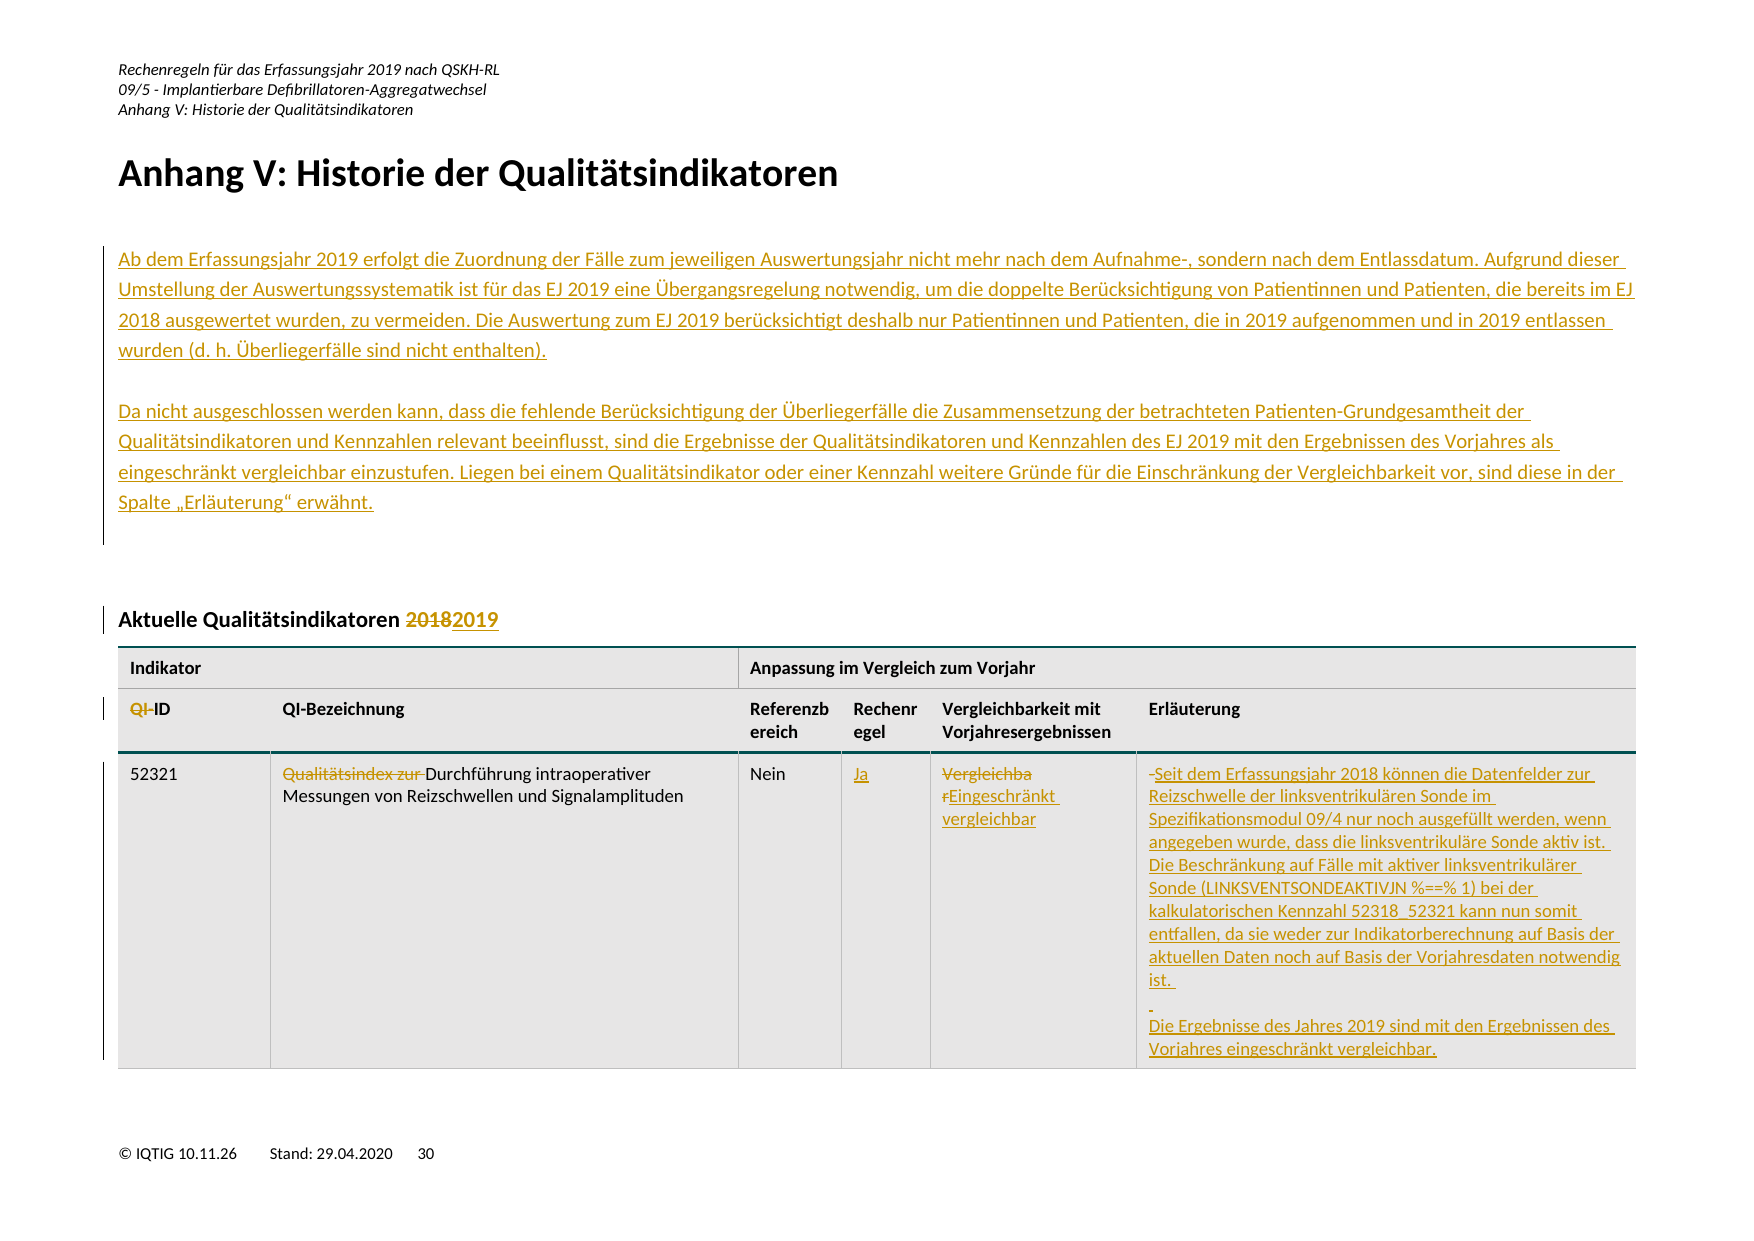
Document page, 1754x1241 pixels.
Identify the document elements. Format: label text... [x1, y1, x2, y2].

table_cell [931, 754, 1136, 1068]
text Anhang V: Historie der Qualitätsindikatoren [118, 148, 1636, 196]
table_cell Durchführung intraoperativer Messungen von Reizschwellen und Signalamplituden [271, 754, 738, 1068]
table_header Anpassung im Vergleich zum Vorjahr [739, 648, 1636, 688]
text Aktuelle Qualitätsindikatoren [118, 606, 1636, 634]
table_cell Rechenregel [842, 689, 930, 751]
table_cell Referenzbereich [738, 689, 842, 751]
table_cell Nein [739, 754, 841, 1068]
table_cell ID [118, 689, 271, 751]
table_cell 52321 [118, 754, 270, 1068]
table_cell Vergleichbarkeit mit Vorjahresergebnissen [930, 689, 1137, 751]
table_cell [842, 754, 930, 1068]
table_cell [1137, 754, 1636, 1068]
table_header Indikator [118, 648, 738, 688]
table_cell QI-Bezeichnung [271, 689, 738, 751]
table_cell Erläuterung [1137, 689, 1636, 751]
